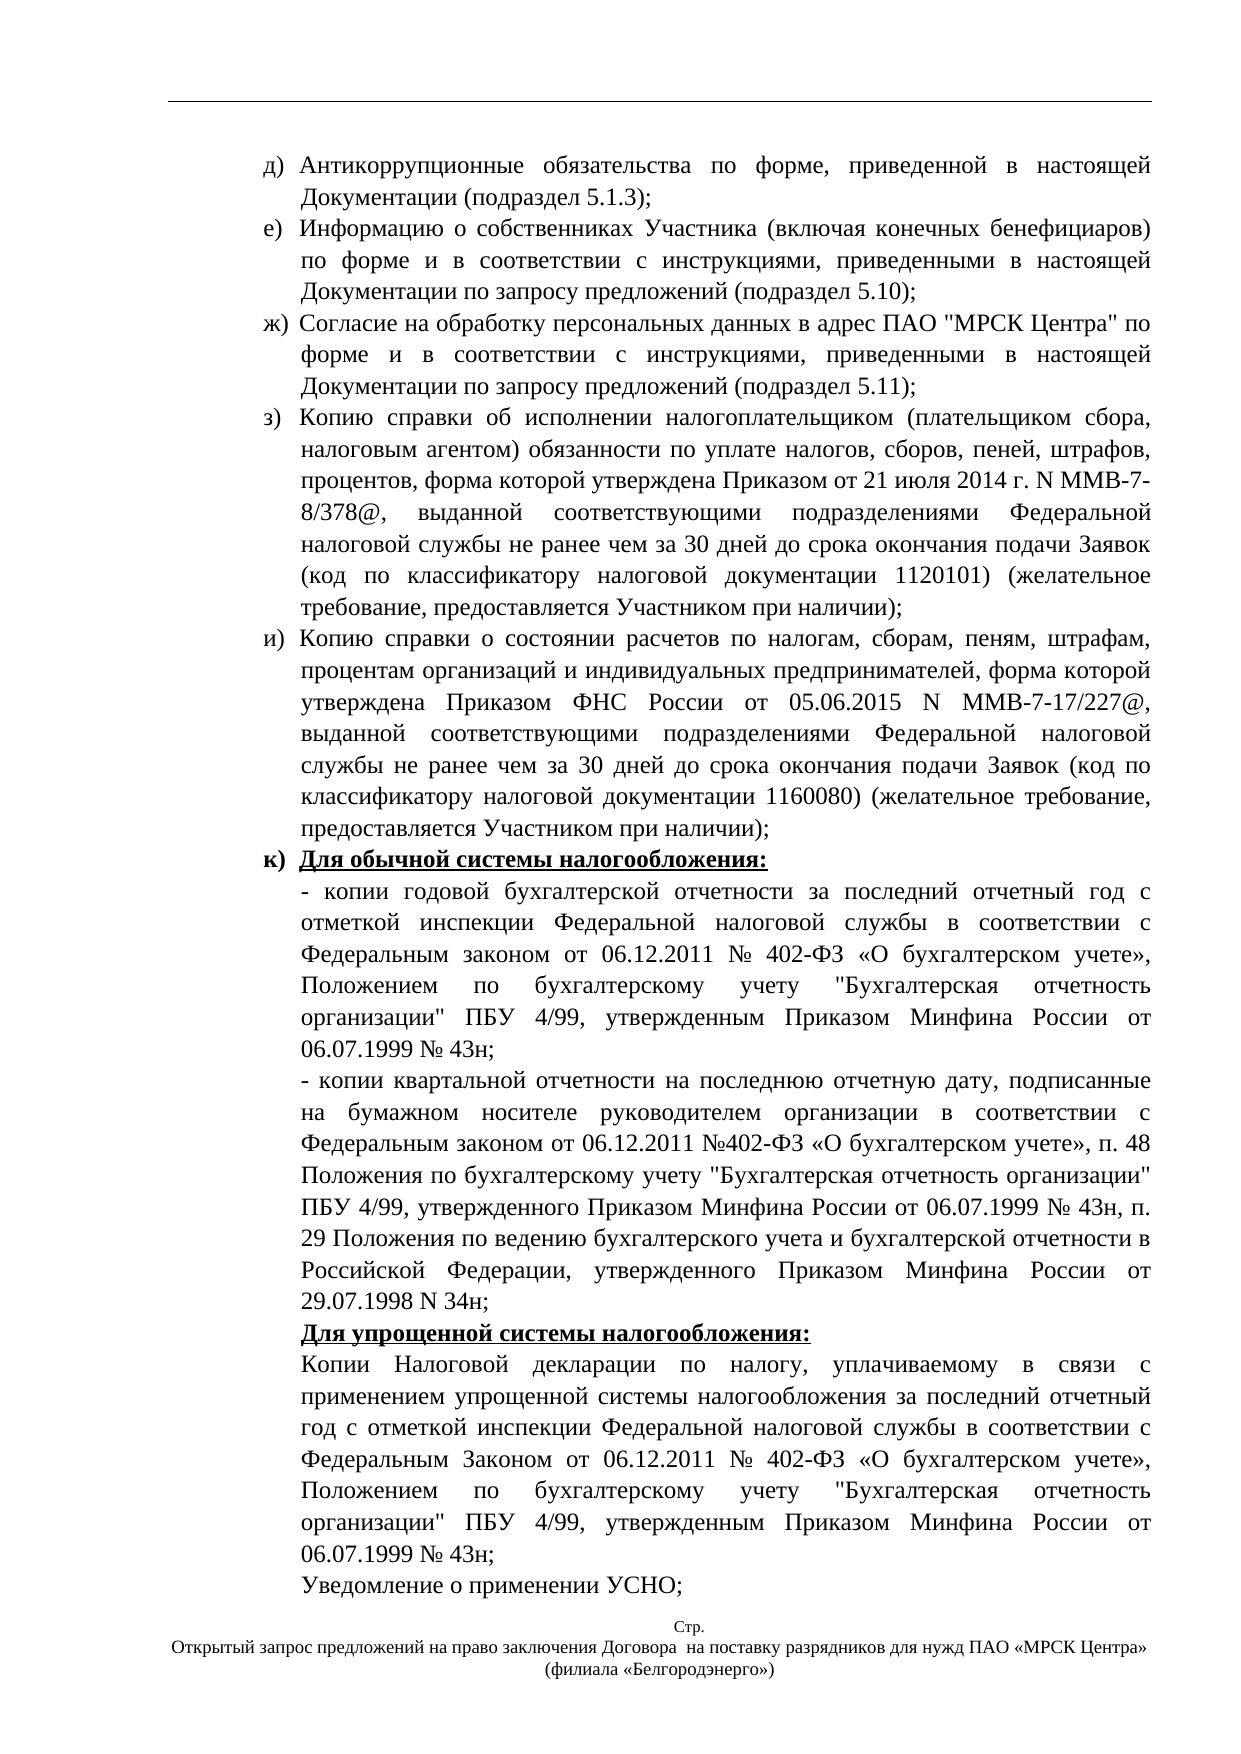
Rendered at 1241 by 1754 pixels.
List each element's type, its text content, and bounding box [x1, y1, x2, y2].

text Для упрощенной системы налогообложения: [301, 1318, 1152, 1347]
list Копию справки о состоянии расчетов по налогам, сборам, пеням, штрафам, процентам организаций и индивидуальных предпринимателей, форма которой утверждена Приказом ФНС России от 05.06.2015 N ММВ-7-17/227@, выданной соответствующими подразделениями Федеральной налоговой службы не ранее чем за 30 дней до срока окончания подачи Заявок (код по классификатору налоговой документации 1160080) (желательное требование, предоставляется Участником при наличии); [263, 623, 1152, 842]
list Копию справки об исполнении налогоплательщиком (плательщиком сбора, налоговым агентом) обязанности по уплате налогов, сборов, пеней, штрафов, процентов, форма которой утверждена Приказом от 21 июля 2014 г. N ММВ-7-8/378@, выданной соответствующими подразделениями Федеральной налоговой службы не ранее чем за 30 дней до срока окончания подачи Заявок (код по классификатору налоговой документации 1120101) (желательное требование, предоставляется Участником при наличии); [263, 402, 1152, 621]
text - копии годовой бухгалтерской отчетности за последний отчетный год с отметкой инспекции Федеральной налоговой службы в соответствии с Федеральным законом от 06.12.2011 № 402-ФЗ «О бухгалтерском учете», Положением по бухгалтерскому учету "Бухгалтерская отчетность организации" ПБУ 4/99, утвержденным Приказом Минфина России от 06.07.1999 № 43н; [301, 876, 1152, 1062]
text Копии Налоговой декларации по налогу, уплачиваемому в связи с применением упрощенной системы налогообложения за последний отчетный год с отметкой инспекции Федеральной налоговой службы в соответствии с Федеральным Законом от 06.12.2011 № 402-ФЗ «О бухгалтерском учете», Положением по бухгалтерскому учету "Бухгалтерская отчетность организации" ПБУ 4/99, утвержденным Приказом Минфина России от 06.07.1999 № 43н; [301, 1349, 1152, 1567]
list Для обычной системы налогообложения: [263, 844, 1152, 873]
text - копии квартальной отчетности на последнюю отчетную дату, подписанные на бумажном носителе руководителем организации в соответствии с Федеральным законом от 06.12.2011 №402-ФЗ «О бухгалтерском учете», п. 48 Положения по бухгалтерскому учету "Бухгалтерская отчетность организации" ПБУ 4/99, утвержденного Приказом Минфина России от 06.07.1999 № 43н, п. 29 Положения по ведению бухгалтерского учета и бухгалтерской отчетности в Российской Федерации, утвержденного Приказом Минфина России от 29.07.1998 N 34н; [301, 1065, 1152, 1315]
text Уведомление о применении УСНО; [301, 1570, 1152, 1599]
